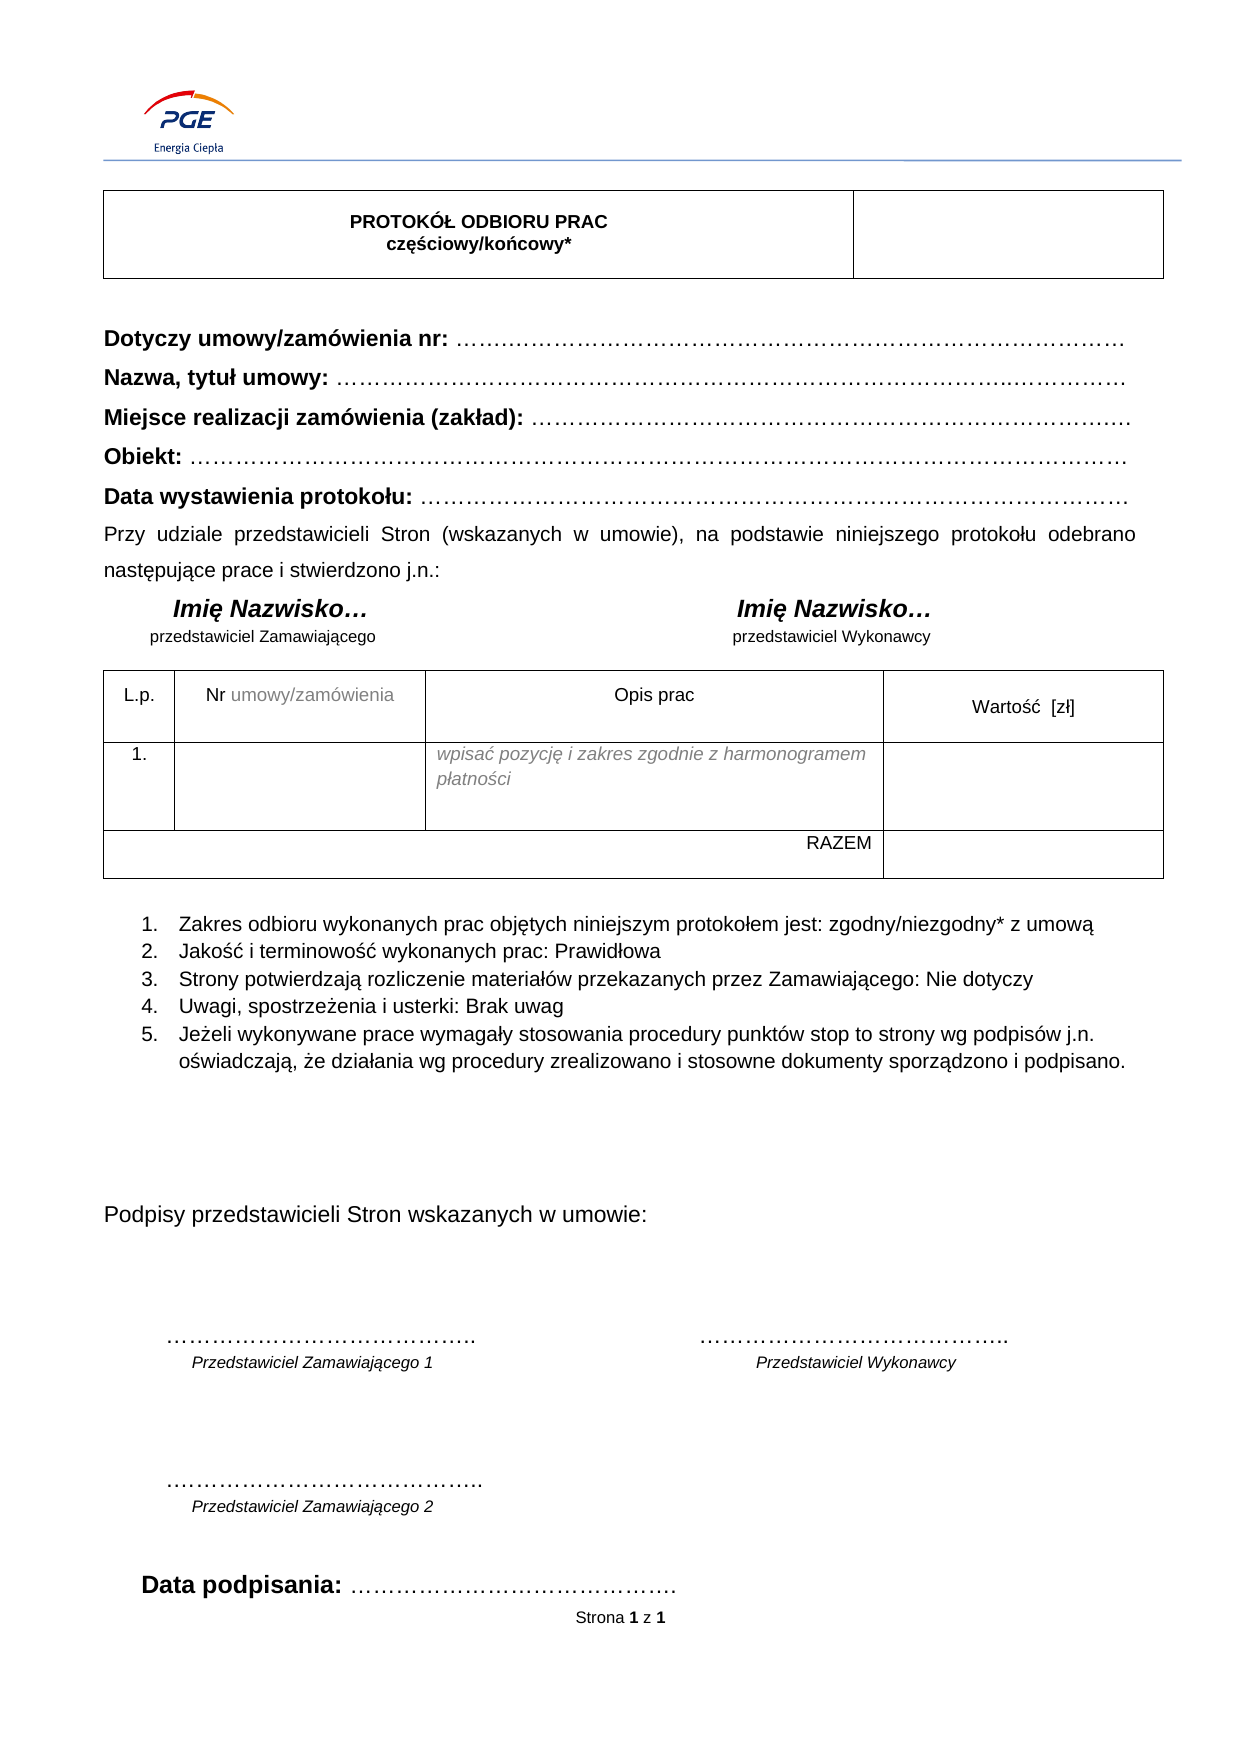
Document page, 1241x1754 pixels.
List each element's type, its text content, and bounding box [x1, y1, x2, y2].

table_header L.p. [104, 671, 174, 742]
table_header [854, 191, 1163, 278]
list Przedstawiciel Zamawiającego 2 [103, 1497, 1137, 1516]
list Przedstawiciel Zamawiającego 1 Przedstawiciel Wykonawcy [103, 1352, 1137, 1372]
list Imię Nazwisko… Imię Nazwisko… [103, 594, 1137, 623]
text Data podpisania: ……………………………………. [141, 1570, 1196, 1599]
table_cell 1. [104, 743, 174, 830]
table_cell wpisać pozycję i zakres zgodnie z harmonogramem płatności [426, 743, 883, 830]
table_header PROTOKÓŁ ODBIORU PRAC częściowy/końcowy* [104, 191, 853, 278]
list Zakres odbioru wykonanych prac objętych niniejszym protokołem jest: zgodny/niezgodny* z umową [141, 912, 1137, 936]
list Strony potwierdzają rozliczenie materiałów przekazanych przez Zamawiającego: Nie dotyczy [141, 967, 1137, 991]
list Dotyczy umowy/zamówienia nr: …….……………………………………………………………………… [103, 325, 1137, 351]
table_cell [884, 743, 1163, 830]
list Przy udziale przedstawicieli Stron (wskazanych w umowie), na podstawie niniejszego protokołu odebrano następujące prace i stwierdzono j.n.: [103, 522, 1137, 582]
list .………………………………….. [103, 1466, 1137, 1493]
list Uwagi, spostrzeżenia i usterki: Brak uwag [141, 994, 1137, 1018]
list Jeżeli wykonywane prace wymagały stosowania procedury punktów stop to strony wg podpisów j.n. oświadczają, że działania wg procedury zrealizowano i stosowne dokumenty sporządzono i podpisano. [141, 1022, 1137, 1073]
list Miejsce realizacji zamówienia (zakład): ………………………………………………………………….… [103, 404, 1137, 430]
list ………………………………….. ………………………………….. [103, 1322, 1137, 1348]
list Data wystawienia protokołu: ………………………………………………………………………………… [103, 483, 1137, 509]
list Podpisy przedstawicieli Stron wskazanych w umowie: [103, 1201, 1137, 1227]
list Nazwa, tytuł umowy: ……………………………………………………………………………..…………… [103, 364, 1137, 391]
picture [122, 73, 256, 176]
table_cell RAZEM [104, 831, 883, 878]
table_header Nr umowy/zamówienia [175, 671, 425, 742]
table_cell [175, 743, 425, 830]
list Jakość i terminowość wykonanych prac: Prawidłowa [141, 939, 1137, 963]
table_header Opis prac [426, 671, 883, 742]
table_cell [884, 831, 1163, 878]
list przedstawiciel Zamawiającego przedstawiciel Wykonawcy [103, 627, 1137, 646]
list Obiekt: …………………………………………………………………………………………………………… [103, 443, 1137, 470]
table_header Wartość [zł] [884, 671, 1163, 742]
